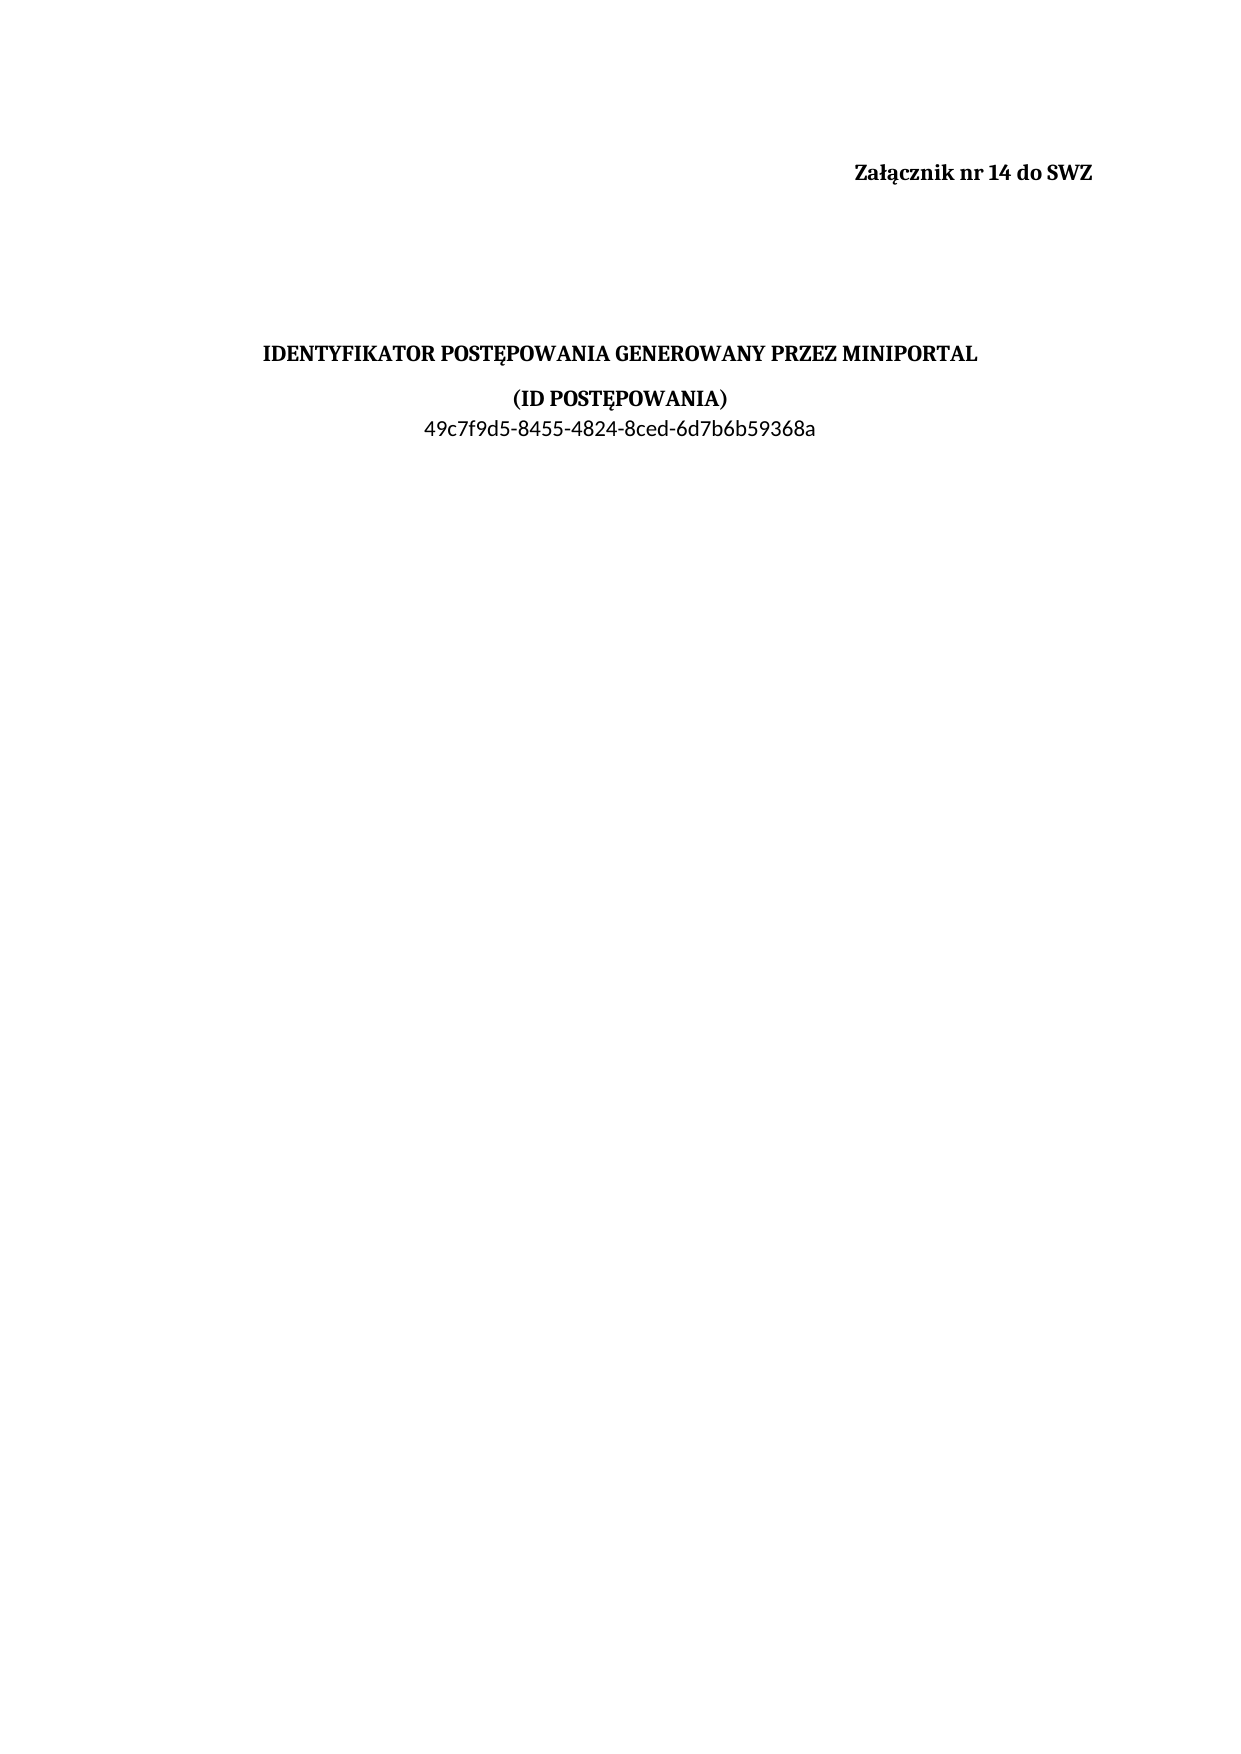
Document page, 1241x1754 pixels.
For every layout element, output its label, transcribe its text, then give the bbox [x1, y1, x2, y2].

text (ID POSTĘPOWANIA) 49c7f9d5-8455-4824-8ced-6d7b6b59368a [148, 386, 1093, 442]
text Załącznik nr 14 do SWZ [148, 160, 1093, 186]
text IDENTYFIKATOR POSTĘPOWANIA GENEROWANY PRZEZ MINIPORTAL [148, 341, 1093, 367]
